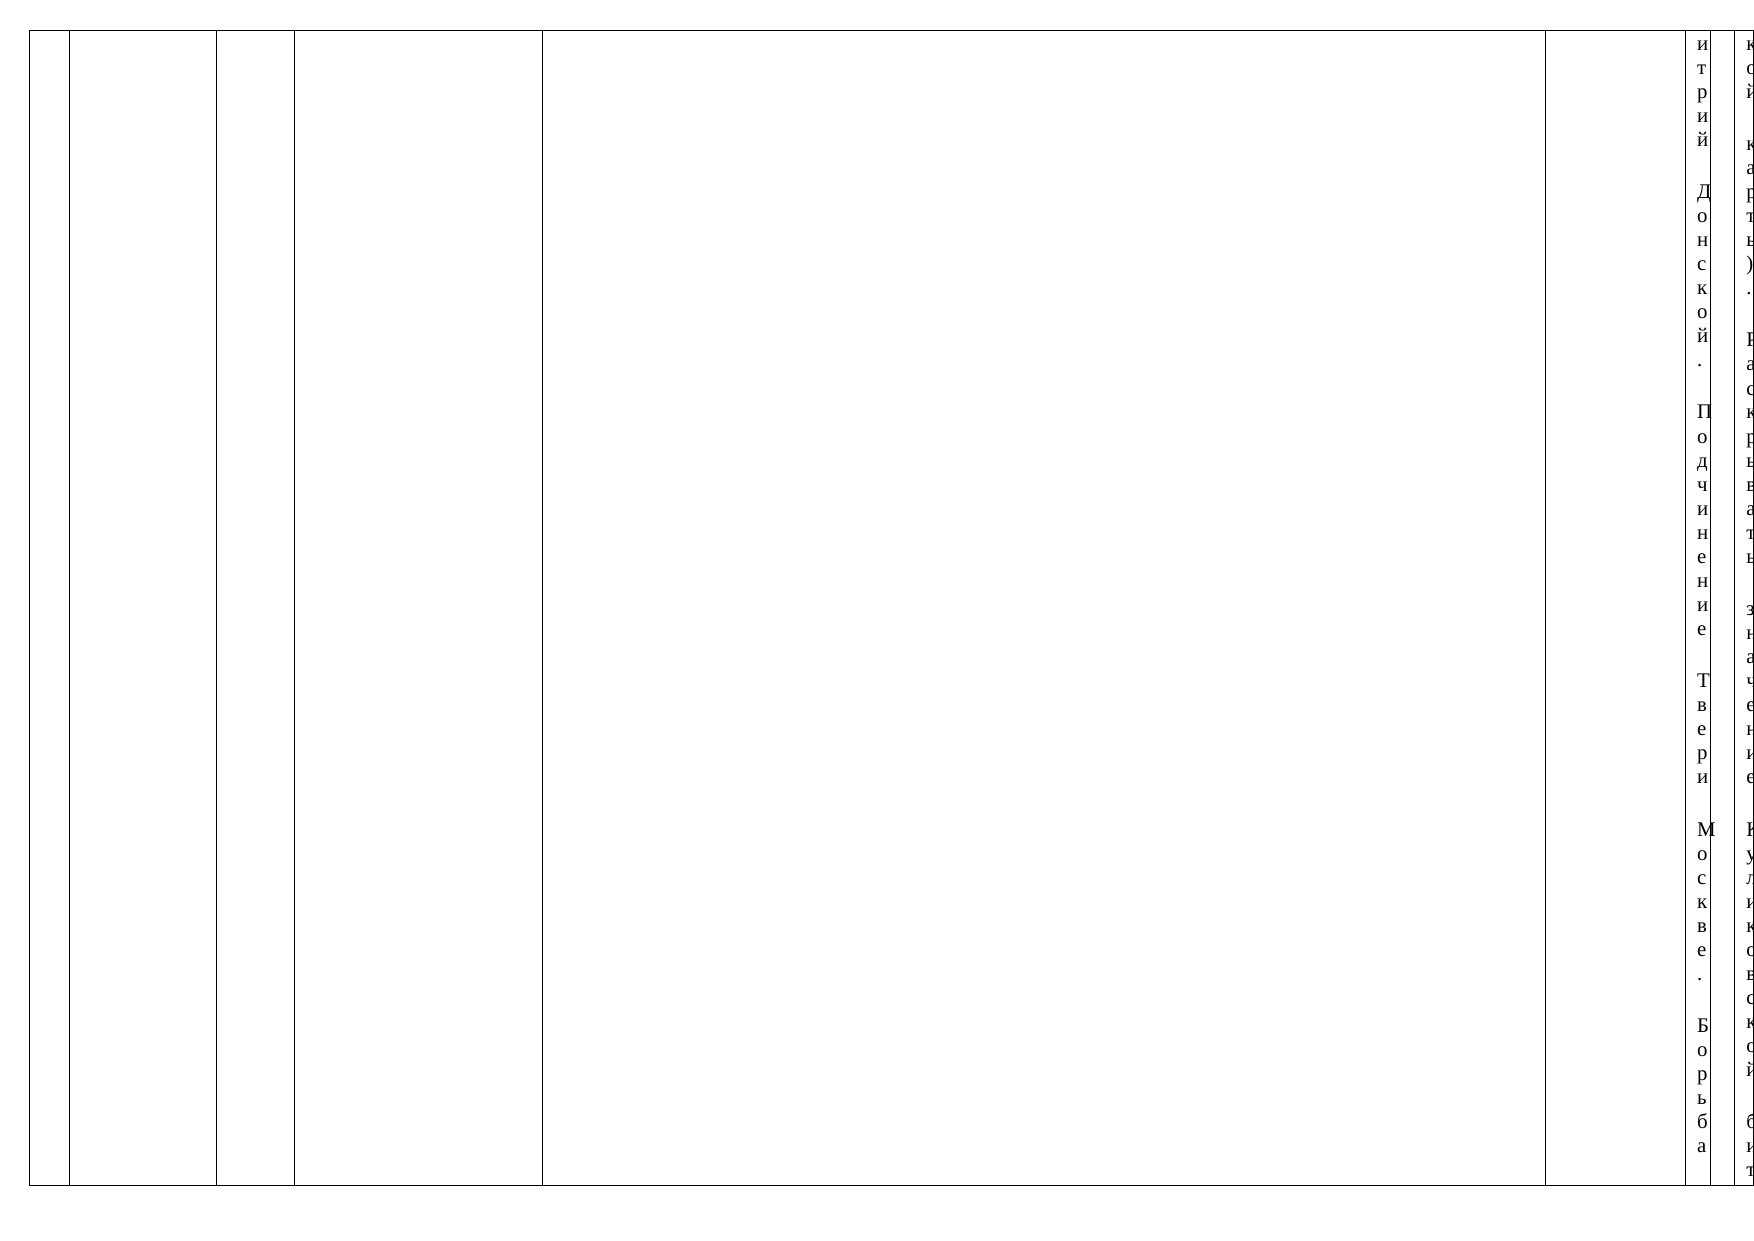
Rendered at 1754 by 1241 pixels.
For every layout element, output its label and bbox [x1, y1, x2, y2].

table_cell [1686, 31, 1710, 1185]
table_cell [30, 31, 69, 1185]
table_cell [295, 31, 542, 1185]
table_cell [1546, 31, 1685, 1185]
table_cell [1711, 31, 1734, 1185]
table_cell [543, 31, 1545, 1185]
table_cell [217, 31, 294, 1185]
table_cell [70, 31, 216, 1185]
table_cell [1735, 31, 1753, 1185]
